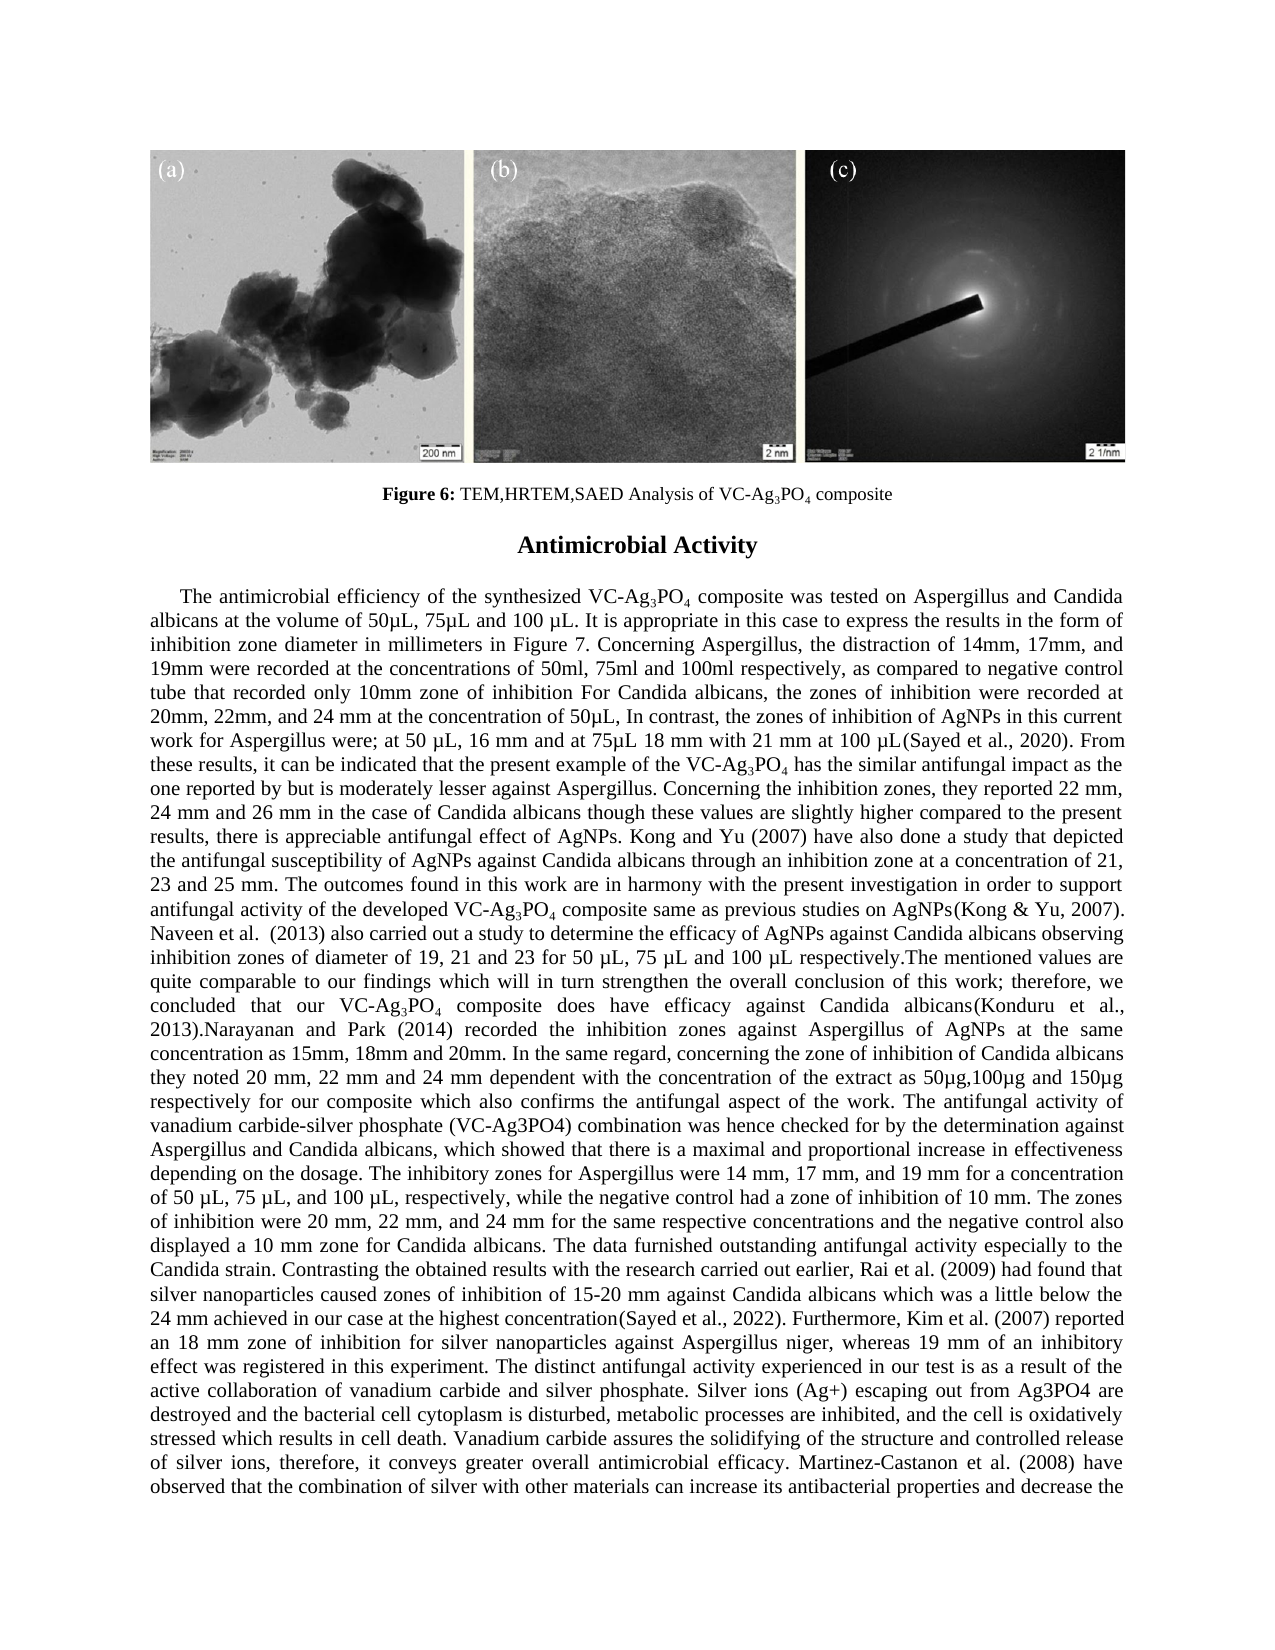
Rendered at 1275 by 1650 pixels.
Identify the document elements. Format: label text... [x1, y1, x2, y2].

subtitle Antimicrobial Activity [150, 530, 1125, 559]
picture [150, 150, 1125, 463]
text Figure 6: TEM,HRTEM,SAED Analysis of VC-Ag₃PO₄ composite [150, 483, 1125, 505]
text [150, 584, 1125, 1498]
